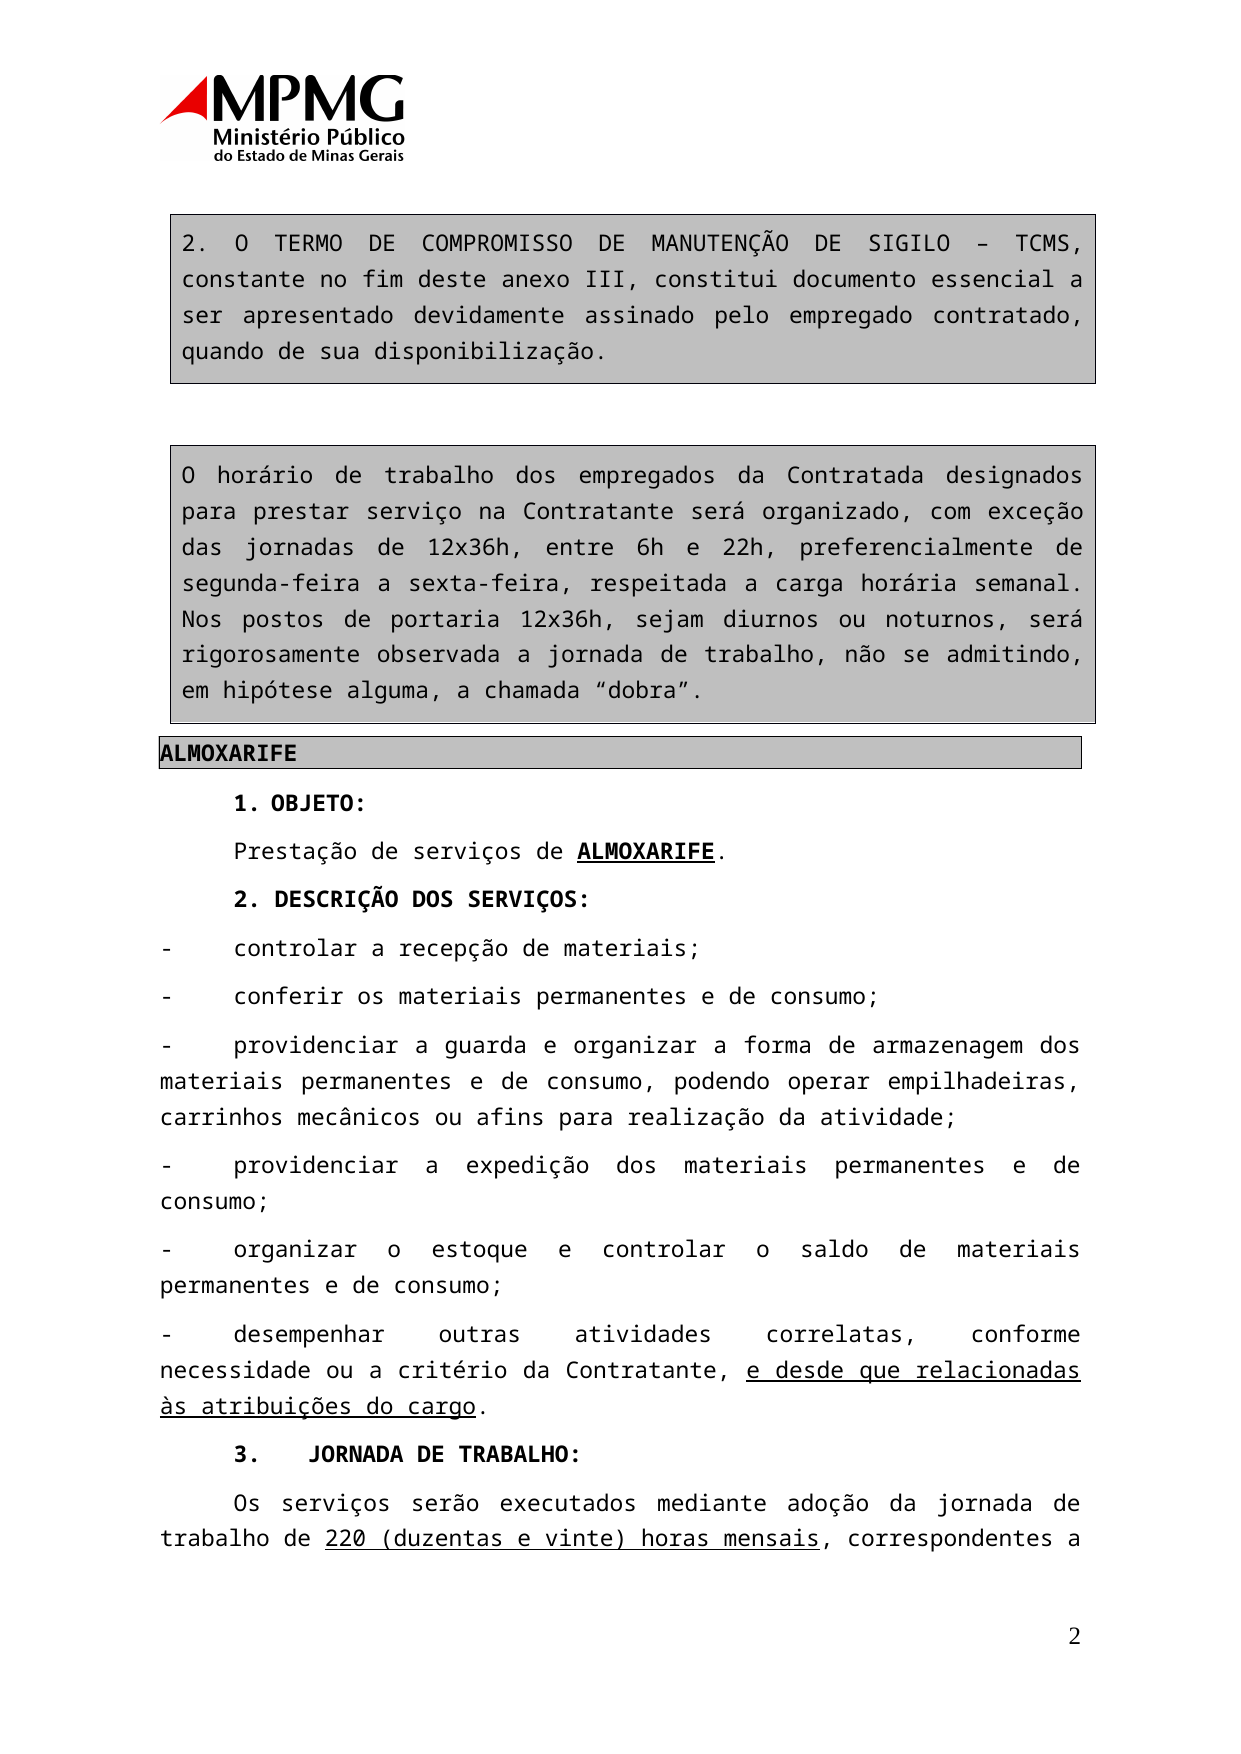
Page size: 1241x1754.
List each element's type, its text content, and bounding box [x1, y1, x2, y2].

list OBJETO: [233, 786, 1081, 818]
text - providenciar a guarda e organizar a forma de armazenagem dos materiais permanentes e de consumo, podendo operar empilhadeiras, carrinhos mecânicos ou afins para realização da atividade; [159, 1029, 1081, 1132]
text ALMOXARIFE [160, 737, 1081, 768]
picture [159, 75, 405, 161]
table_header O horário de trabalho dos empregados da Contratada designados para prestar serviço na Contratante será organizado, com exceção das jornadas de 12x36h, entre 6h e 22h, preferencialmente de segunda-feira a sexta-feira, respeitada a carga horária semanal. Nos postos de portaria 12x36h, sejam diurnos ou noturnos, será rigorosamente observada a jornada de trabalho, não se admitindo, em hipótese alguma, a chamada “dobra”. [171, 446, 1095, 722]
text 3. JORNADA DE TRABALHO: [159, 1438, 1081, 1469]
text - providenciar a expedição dos materiais permanentes e de consumo; [159, 1149, 1081, 1216]
text - conferir os materiais permanentes e de consumo; [159, 980, 1081, 1011]
text 2. DESCRIÇÃO DOS SERVIÇOS: [159, 883, 1081, 914]
text - desempenhar outras atividades correlatas, conforme necessidade ou a critério da Contratante, e desde que relacionadas às atribuições do cargo. [159, 1318, 1081, 1421]
text Prestação de serviços de ALMOXARIFE. [159, 835, 1081, 866]
text - organizar o estoque e controlar o saldo de materiais permanentes e de consumo; [159, 1233, 1081, 1301]
text - controlar a recepção de materiais; [159, 932, 1081, 963]
